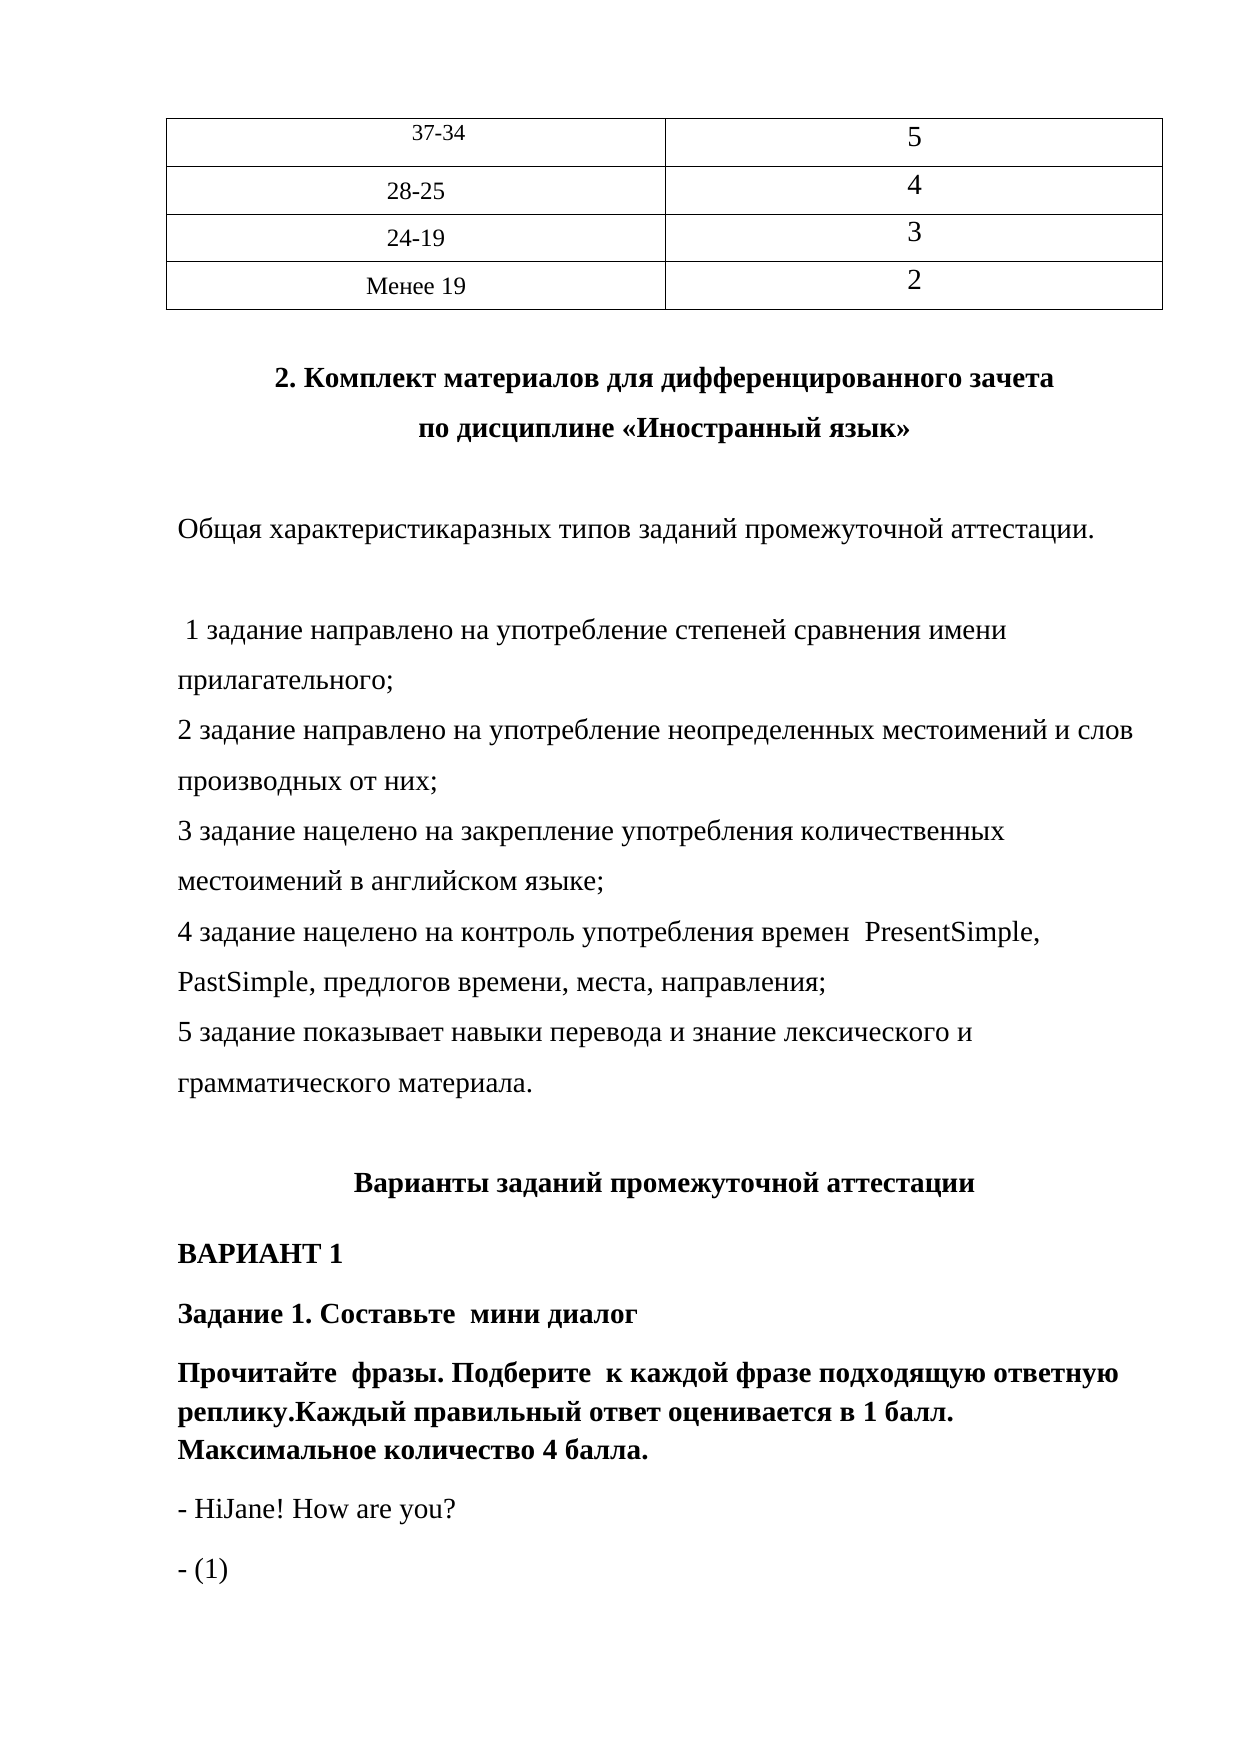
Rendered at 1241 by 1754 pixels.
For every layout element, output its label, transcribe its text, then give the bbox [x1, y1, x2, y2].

table_cell 37-34 [167, 119, 665, 166]
text - (1) [177, 1551, 1152, 1584]
text 2. Комплект материалов для дифференцированного зачета [177, 360, 1152, 394]
table_cell Менее 19 [167, 262, 665, 309]
table_cell 28-25 [167, 167, 665, 213]
text Задание 1. Составьте мини диалог [177, 1296, 1152, 1329]
text 5 задание показывает навыки перевода и знание лексического и грамматического материала. [177, 1014, 1152, 1098]
text 2 задание направлено на употребление неопределенных местоимений и слов производных от них; [177, 712, 1152, 796]
text Прочитайте фразы. Подберите к каждой фразе подходящую ответную реплику.Каждый правильный ответ оценивается в 1 балл. Максимальное количество 4 балла. [177, 1355, 1152, 1466]
text 1 задание направлено на употребление степеней сравнения имени прилагательного; [177, 612, 1152, 696]
text - HiJane! How are you? [177, 1492, 1152, 1525]
text 4 задание нацелено на контроль употребления времен PresentSimple, PastSimple, предлогов времени, места, направления; [177, 914, 1152, 998]
table_cell 24-19 [167, 215, 665, 261]
table_cell 5 [666, 119, 1162, 166]
text Общая характеристикаразных типов заданий промежуточной аттестации. [177, 511, 1152, 545]
text по дисциплине «Иностранный язык» [177, 411, 1152, 444]
text ВАРИАНТ 1 [177, 1236, 1152, 1270]
table_cell 3 [666, 215, 1162, 261]
text 3 задание нацелено на закрепление употребления количественных местоимений в английском языке; [177, 813, 1152, 897]
table_cell 4 [666, 167, 1162, 213]
text Варианты заданий промежуточной аттестации [177, 1165, 1152, 1199]
table_cell 2 [666, 262, 1162, 309]
